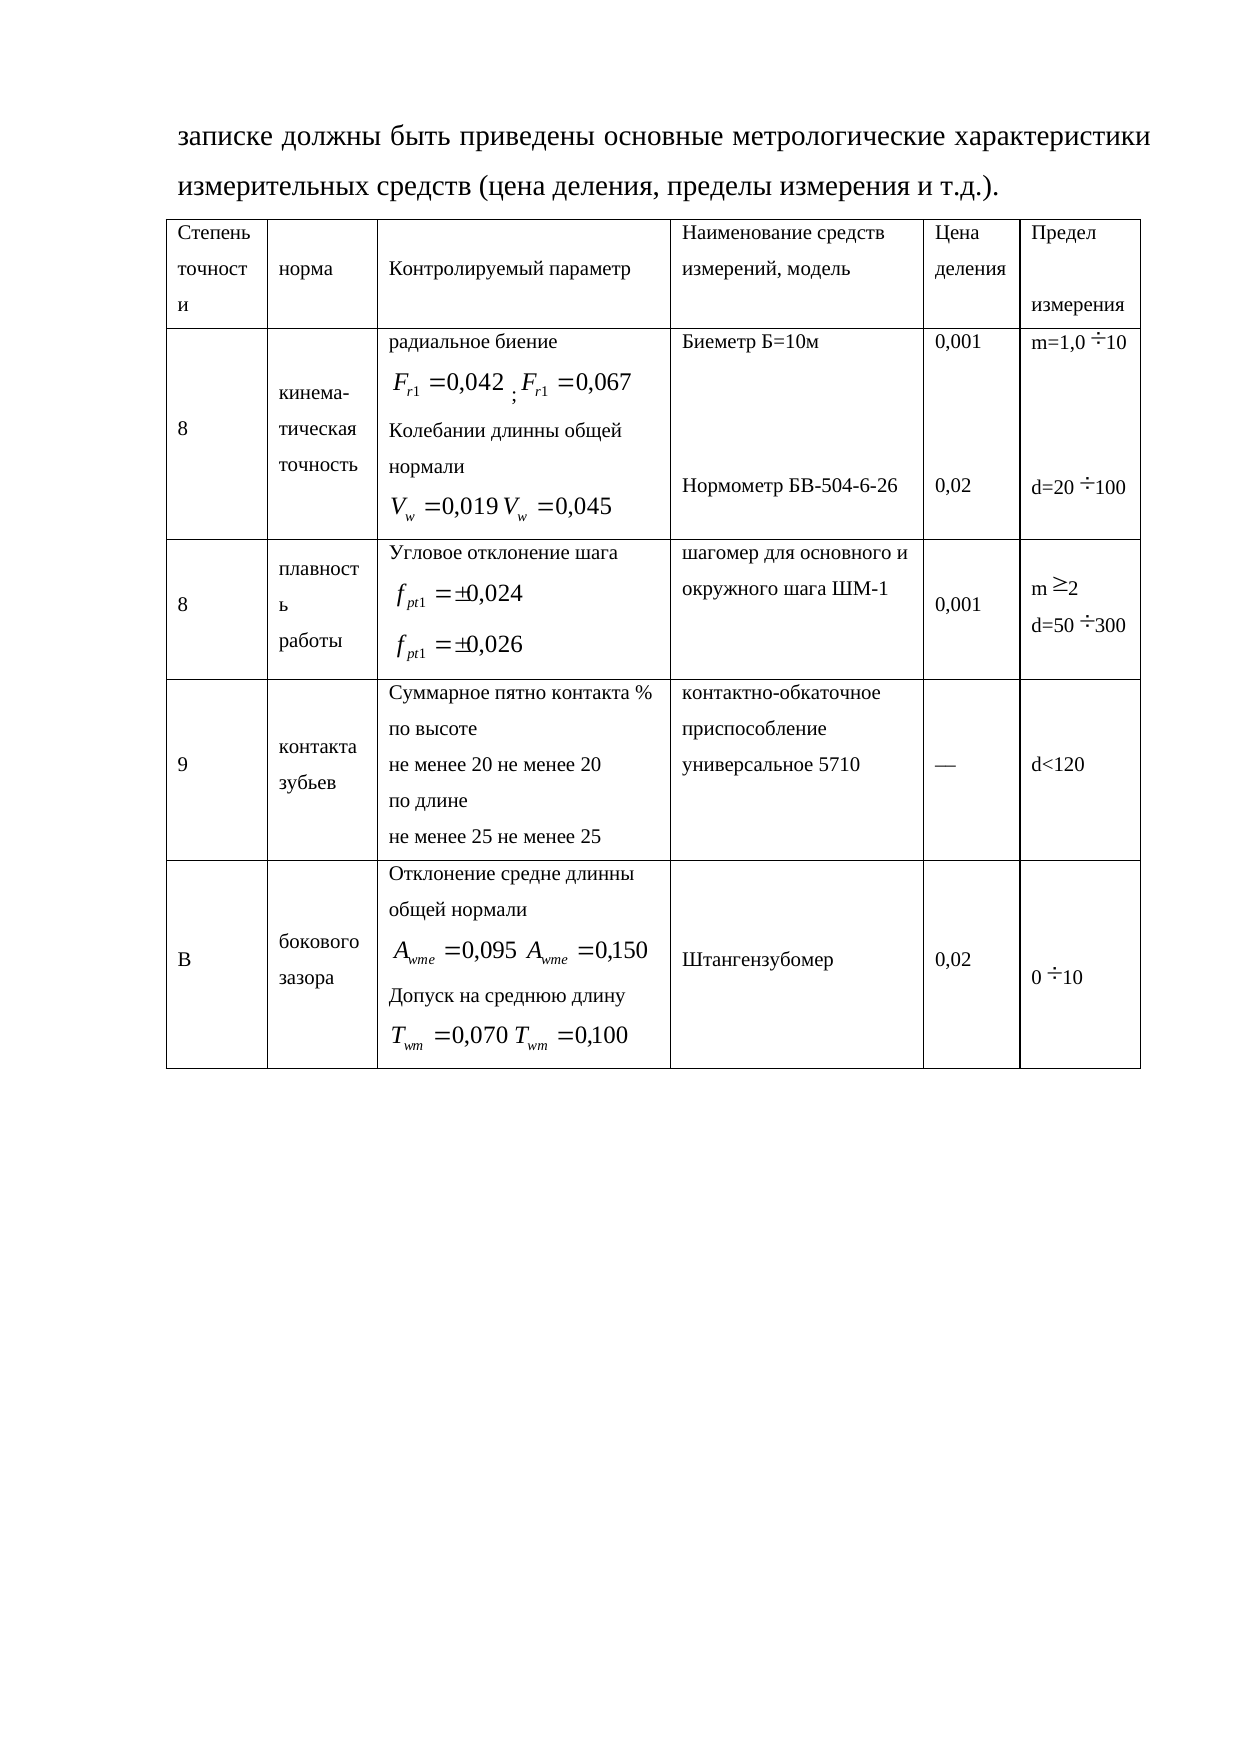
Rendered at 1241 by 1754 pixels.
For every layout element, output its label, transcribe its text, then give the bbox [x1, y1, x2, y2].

table_cell контактно-обкаточное приспособление универсальное 5710 [671, 680, 923, 860]
table_cell d<120 [1021, 680, 1140, 860]
table_cell Отклонение средне длинны общей нормали Допуск на среднюю длину [378, 861, 670, 1068]
table_cell 0,001 0,02 [924, 329, 1019, 539]
table_header Наименование средств измерений, модель [671, 220, 923, 328]
table_cell 0,02 [924, 861, 1019, 1068]
table_header Степень точности [167, 220, 267, 328]
table_cell m2 d=50300 [1021, 540, 1140, 679]
table_cell В [167, 861, 267, 1068]
table_cell Штангензубомер [671, 861, 923, 1068]
table_cell 0,001 [924, 540, 1019, 679]
table_cell плавность работы [268, 540, 377, 679]
table_cell бокового зазора [268, 861, 377, 1068]
table_cell кинема-тическая точность [268, 329, 377, 539]
table_cell контакта зубьев [268, 680, 377, 860]
table_cell Биеметр Б=10м Нормометр БВ-504-6-26 [671, 329, 923, 539]
table_header Контролируемый параметр [378, 220, 670, 328]
table_cell Угловое отклонение шага [378, 540, 670, 679]
table_cell 8 [167, 540, 267, 679]
table_cell 9 [167, 680, 267, 860]
table_header Цена деления [924, 220, 1019, 328]
table_cell m=1,010 d=20100 [1021, 329, 1140, 539]
table_cell радиальное биение ; Колебании длинны общей нормали [378, 329, 670, 539]
table_cell 8 [167, 329, 267, 539]
table_header Предел измерения [1021, 220, 1140, 328]
table_cell Суммарное пятно контакта % по высоте не менее 20 не менее 20 по длине не менее 25 не менее 25 [378, 680, 670, 860]
table_cell 010 [1021, 861, 1140, 1068]
table_header норма [268, 220, 377, 328]
table_cell шагомер для основного и окружного шага ШМ-1 [671, 540, 923, 679]
table_cell –– [924, 680, 1019, 860]
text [177, 118, 1152, 202]
